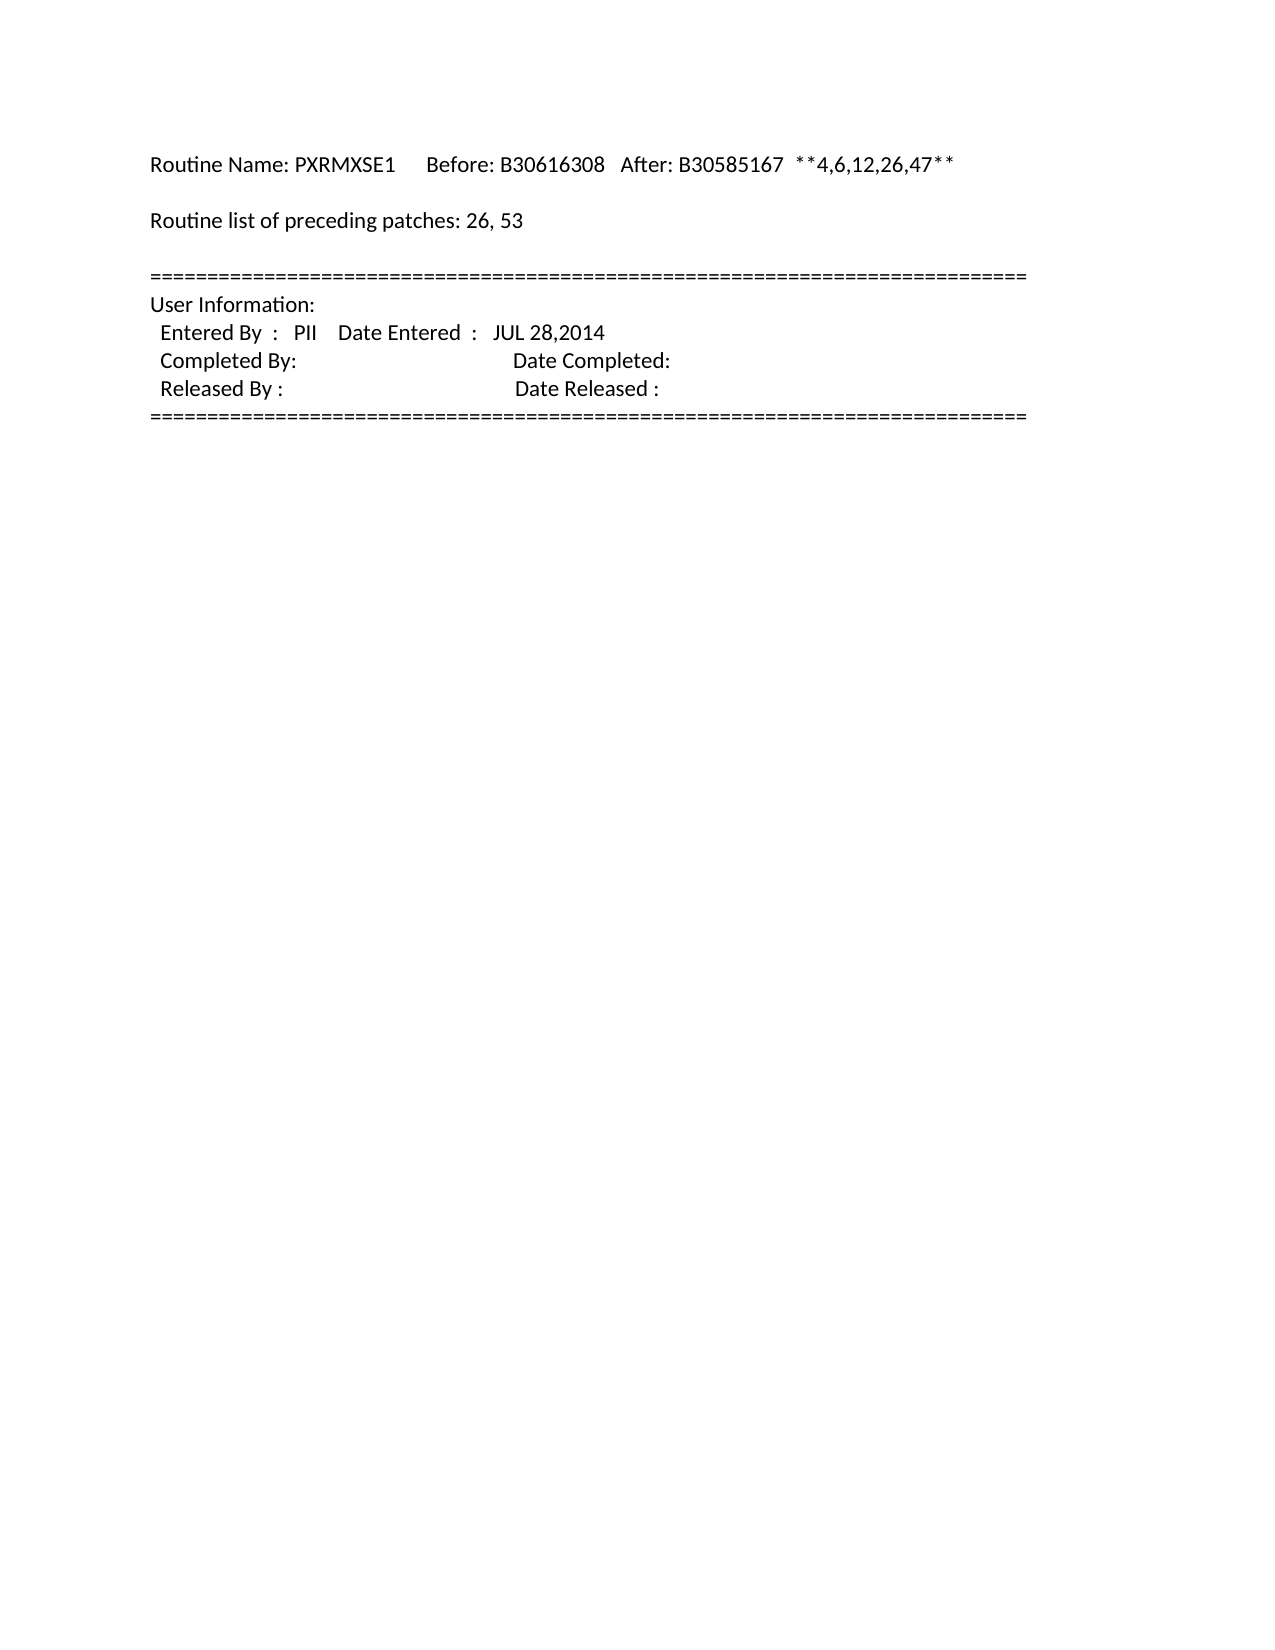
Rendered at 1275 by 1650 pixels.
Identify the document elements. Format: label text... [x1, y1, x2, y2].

text ============================================================================= [150, 402, 1125, 430]
text ============================================================================= [150, 262, 1125, 290]
text User Information: [150, 290, 1125, 318]
text Released By : Date Released : [150, 374, 1125, 402]
text Routine Name: PXRMXSE1 Before: B30616308 After: B30585167 **4,6,12,26,47** [150, 150, 1125, 178]
text Completed By: Date Completed: [150, 346, 1125, 374]
text Routine list of preceding patches: 26, 53 [150, 206, 1125, 234]
text Entered By : PII Date Entered : JUL 28,2014 [150, 318, 1125, 346]
